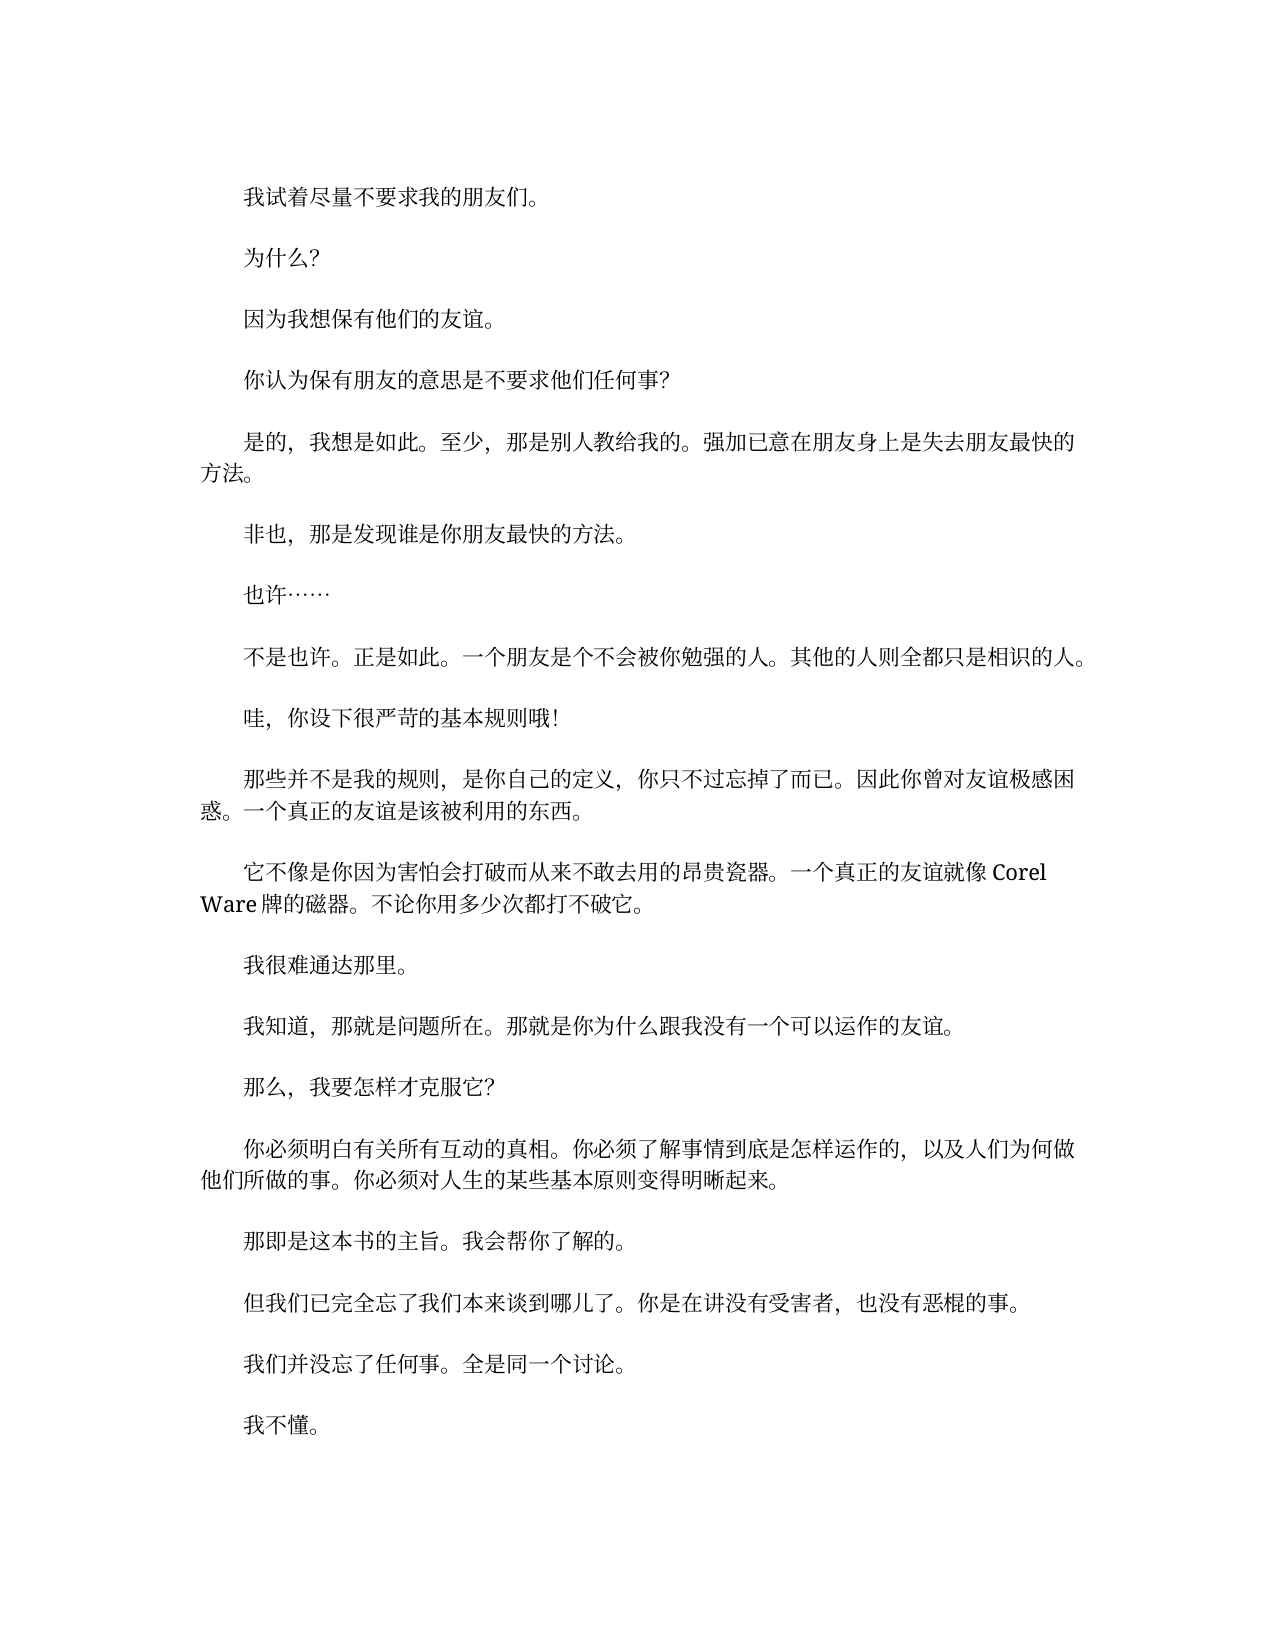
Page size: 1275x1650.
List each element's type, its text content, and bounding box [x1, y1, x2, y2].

text 我很难通达那里。 [200, 948, 1075, 979]
text 我们并没忘了任何事。全是同一个讨论。 [200, 1347, 1075, 1378]
text 你认为保有朋友的意思是不要求他们任何事？ [200, 363, 1075, 395]
text 为什么？ [200, 241, 1075, 272]
text 那些并不是我的规则，是你自己的定义，你只不过忘掉了而已。因此你曾对友谊极感困惑。一个真正的友谊是该被利用的东西。 [200, 762, 1075, 825]
text 那么，我要怎样才克服它？ [200, 1071, 1075, 1102]
text 但我们已完全忘了我们本来谈到哪儿了。你是在讲没有受害者，也没有恶棍的事。 [200, 1286, 1075, 1317]
text 我试着尽量不要求我的朋友们。 [200, 180, 1075, 211]
text 是的，我想是如此。至少，那是别人教给我的。强加已意在朋友身上是失去朋友最快的方法。 [200, 425, 1075, 488]
text 那即是这本书的主旨。我会帮你了解的。 [200, 1224, 1075, 1256]
text 也许…… [200, 579, 1075, 610]
text 哇，你设下很严苛的基本规则哦！ [200, 701, 1075, 733]
text 它不像是你因为害怕会打破而从来不敢去用的昂贵瓷器。一个真正的友谊就像Corel Ware牌的磁器。不论你用多少次都打不破它。 [200, 855, 1075, 918]
text 因为我想保有他们的友谊。 [200, 302, 1075, 334]
text 我知道，那就是问题所在。那就是你为什么跟我没有一个可以运作的友谊。 [200, 1009, 1075, 1041]
text 非也，那是发现谁是你朋友最快的方法。 [200, 517, 1075, 549]
text 我不懂。 [200, 1408, 1075, 1440]
text 你必须明白有关所有互动的真相。你必须了解事情到底是怎样运作的，以及人们为何做他们所做的事。你必须对人生的某些基本原则变得明晰起来。 [200, 1132, 1075, 1195]
text 不是也许。正是如此。一个朋友是个不会被你勉强的人。其他的人则全都只是相识的人。 [200, 640, 1075, 671]
